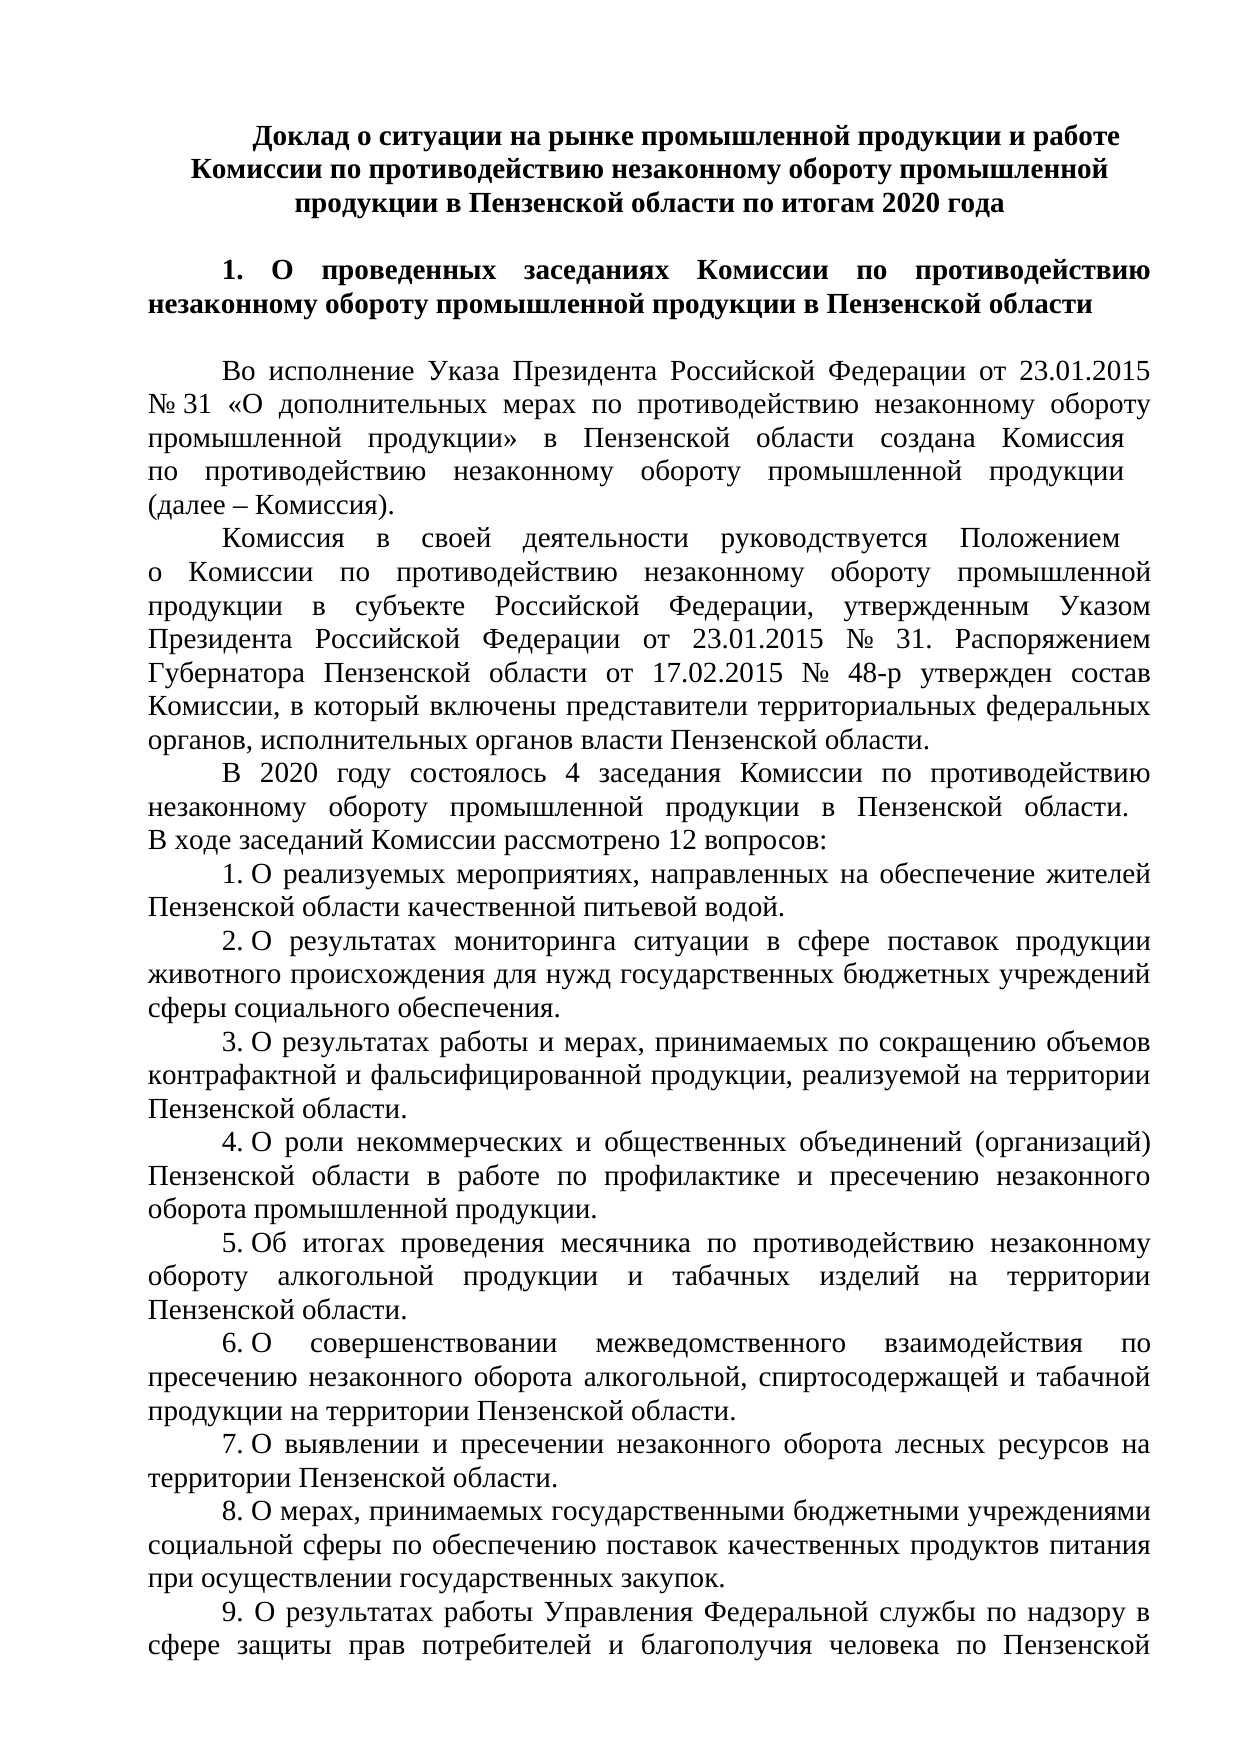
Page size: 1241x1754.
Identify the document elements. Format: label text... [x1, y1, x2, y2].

text 5. Об итогах проведения месячника по противодействию незаконному обороту алкогольной продукции и табачных изделий на территории Пензенской области. [148, 1225, 1152, 1326]
text Комиссия в своей деятельности руководствуется Положением о Комиссии по противодействию незаконному обороту промышленной продукции в субъекте Российской Федерации, утвержденным Указом Президента Российской Федерации от 23.01.2015 № 31. Распоряжением Губернатора Пензенской области от 17.02.2015 № 48-р утвержден состав Комиссии, в который включены представители территориальных федеральных органов, исполнительных органов власти Пензенской области. [148, 521, 1152, 755]
text 3. О результатах работы и мерах, принимаемых по сокращению объемов контрафактной и фальсифицированной продукции, реализуемой на территории Пензенской области. [148, 1024, 1152, 1124]
text 4. О роли некоммерческих и общественных объединений (организаций) Пензенской области в работе по профилактике и пресечению незаконного оборота промышленной продукции. [148, 1124, 1152, 1225]
text Во исполнение Указа Президента Российской Федерации от 23.01.2015 № 31 «О дополнительных мерах по противодействию незаконному обороту промышленной продукции» в Пензенской области создана Комиссия по противодействию незаконному обороту промышленной продукции (далее – Комиссия). [148, 353, 1152, 521]
text 8. О мерах, принимаемых государственными бюджетными учреждениями социальной сферы по обеспечению поставок качественных продуктов питания при осуществлении государственных закупок. [148, 1493, 1152, 1594]
text 7. О выявлении и пресечении незаконного оборота лесных ресурсов на территории Пензенской области. [148, 1426, 1152, 1493]
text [148, 1594, 1152, 1661]
text Доклад о ситуации на рынке промышленной продукции и работе Комиссии по противодействию незаконному обороту промышленной продукции в Пензенской области по итогам 2020 года [148, 118, 1152, 219]
text В 2020 году состоялось 4 заседания Комиссии по противодействию незаконному обороту промышленной продукции в Пензенской области. В ходе заседаний Комиссии рассмотрено 12 вопросов: [148, 755, 1152, 856]
text 1. О проведенных заседаниях Комиссии по противодействию незаконному обороту промышленной продукции в Пензенской области [148, 252, 1152, 319]
text 1. О реализуемых мероприятиях, направленных на обеспечение жителей Пензенской области качественной питьевой водой. [148, 856, 1152, 923]
text 6. О совершенствовании межведомственного взаимодействия по пресечению незаконного оборота алкогольной, спиртосодержащей и табачной продукции на территории Пензенской области. [148, 1326, 1152, 1426]
text 2. О результатах мониторинга ситуации в сфере поставок продукции животного происхождения для нужд государственных бюджетных учреждений сферы социального обеспечения. [148, 923, 1152, 1024]
